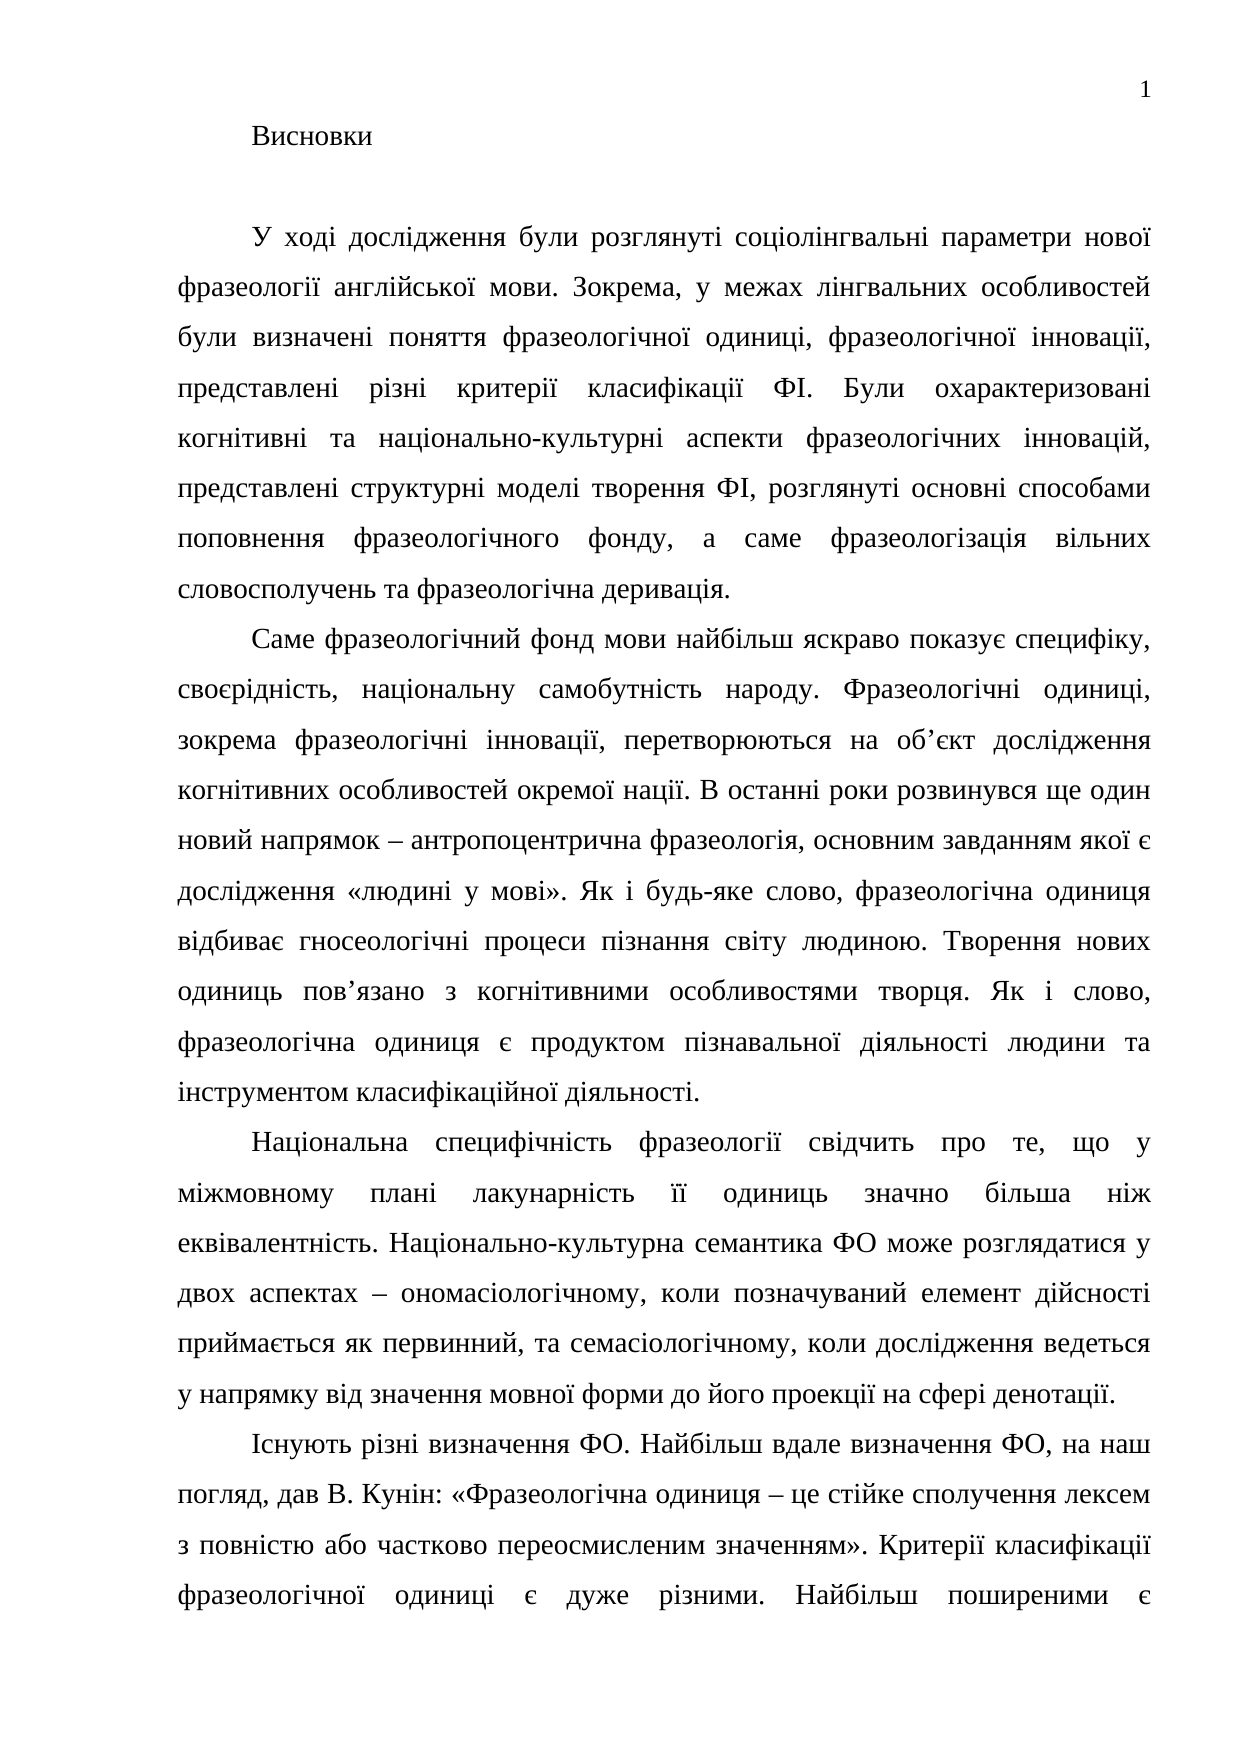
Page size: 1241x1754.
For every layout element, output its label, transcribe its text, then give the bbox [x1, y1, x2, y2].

text Саме фразеологічний фонд мови найбільш яскраво показує специфіку, своєрідність, національну самобутність народу. Фразеологічні одиниці, зокрема фразеологічні інновації, перетворюються на об’єкт дослідження когнітивних особливостей окремої нації. В останні роки розвинувся ще один новий напрямок – антропоцентрична фразеологія, основним завданням якої є дослідження «людині у мові». Як і будь-яке слово, фразеологічна одиниця відбиває гносеологічні процеси пізнання світу людиною. Творення нових одиниць пов’язано з когнітивними особливостями творця. Як і слово, фразеологічна одиниця є продуктом пізнавальної діяльності людини та інструментом класифікаційної діяльності. [177, 621, 1152, 1108]
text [177, 1426, 1152, 1611]
text У ході дослідження були розглянуті соціолінгвальні параметри нової фразеології англійської мови. Зокрема, у межах лінгвальних особливостей були визначені поняття фразеологічної одиниці, фразеологічної інновації, представлені різні критерії класифікації ФІ. Були охарактеризовані когнітивні та національно-культурні аспекти фразеологічних інновацій, представлені структурні моделі творення ФІ, розглянуті основні способами поповнення фразеологічного фонду, а саме фразеологізація вільних словосполучень та фразеологічна деривація. [177, 219, 1152, 604]
text Висновки [177, 118, 1152, 152]
text Національна специфічність фразеології свідчить про те, що у міжмовному плані лакунарність її одиниць значно більша ніж еквівалентність. Національно-культурна семантика ФО може розглядатися у двох аспектах – ономасіологічному, коли позначуваний елемент дійсності приймається як первинний, та семасіологічному, коли дослідження ведеться у напрямку від значення мовної форми до його проекції на сфері денотації. [177, 1124, 1152, 1409]
